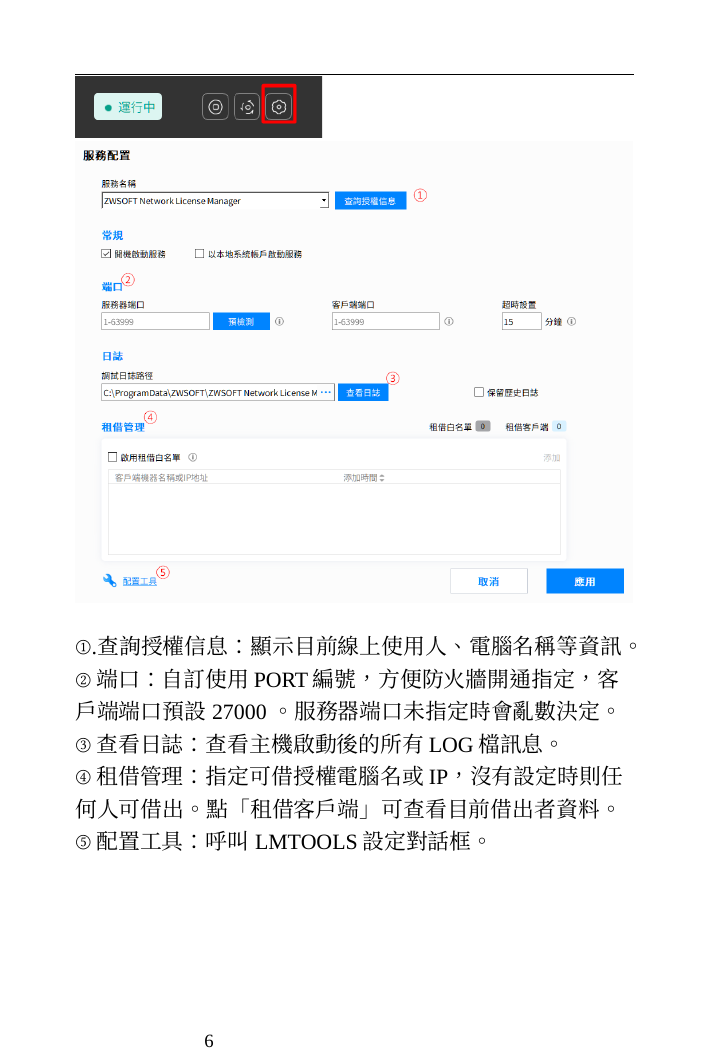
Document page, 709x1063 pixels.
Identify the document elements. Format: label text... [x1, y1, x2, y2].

list ①.查詢授權信息：顯示目前線上使用人、電腦名稱等資訊。 [75, 629, 634, 662]
list ④租借管理：指定可借授權電腦名或IP，沒有設定時則任何人可借出。點「租借客戶端」可查看目前借出者資料。 [75, 759, 634, 824]
list ⑤配置工具：呼叫 LMTOOLS設定對話框。 [75, 824, 634, 857]
picture [75, 141, 634, 603]
list ②端口：自訂使用PORT編號，方便防火牆開通指定，客戶端端口預設 27000 。服務器端口未指定時會亂數決定。 [75, 662, 634, 727]
list ③查看日誌：查看主機啟動後的所有LOG檔訊息。 [75, 727, 634, 759]
picture [75, 76, 323, 138]
